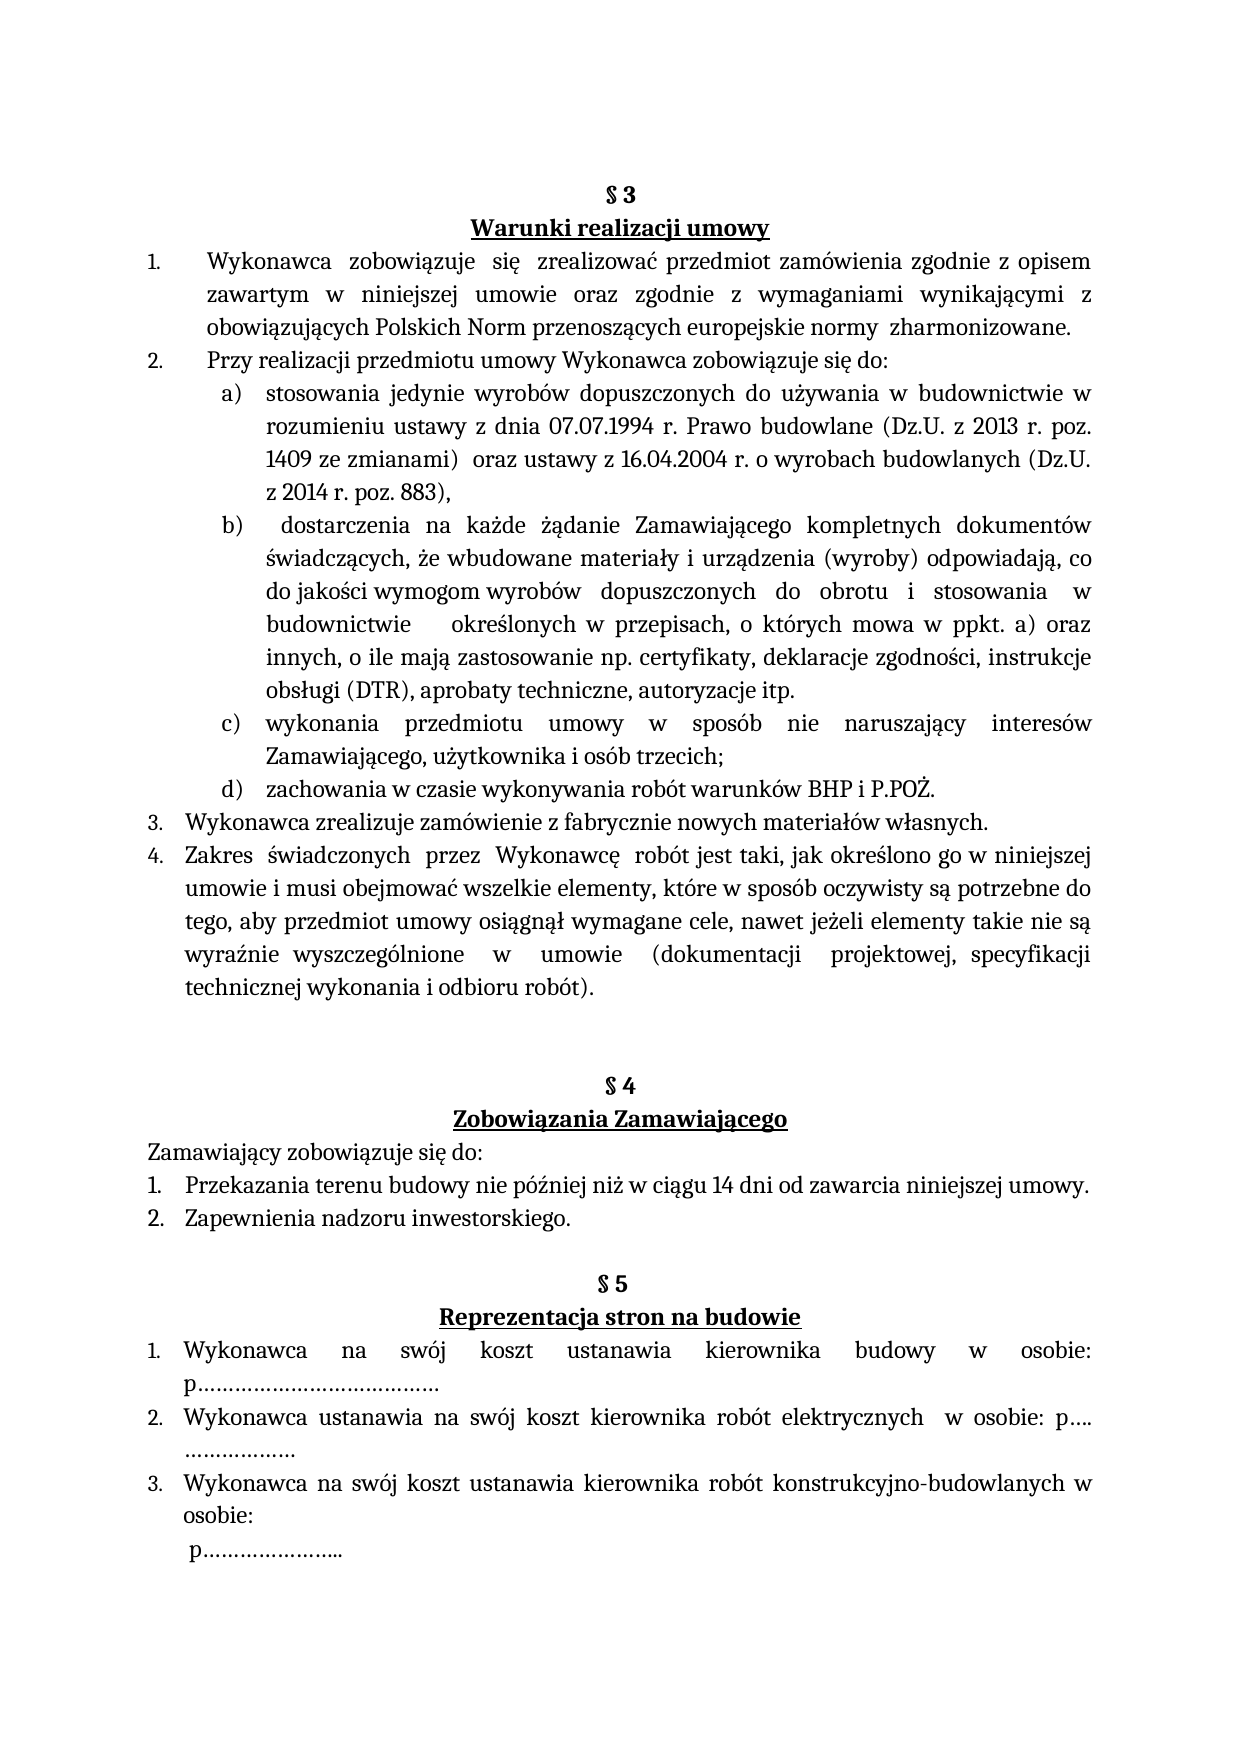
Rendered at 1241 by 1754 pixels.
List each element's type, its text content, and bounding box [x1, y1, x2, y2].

text p………………….. [183, 1534, 1093, 1563]
text § 3 [148, 181, 1093, 209]
list Przekazania terenu budowy nie później niż w ciągu 14 dni od zawarcia niniejszej umowy. [148, 1171, 1093, 1200]
text Reprezentacja stron na budowie [148, 1303, 1093, 1332]
list Zakres świadczonych przez Wykonawcę robót jest taki, jak określono go w niniejszej umowie i musi obejmować wszelkie elementy, które w sposób oczywisty są potrzebne do tego, aby przedmiot umowy osiągnął wymagane cele, nawet jeżeli elementy takie nie są wyraźnie wyszczególnione w umowie (dokumentacji projektowej, specyfikacji technicznej wykonania i odbioru robót). [148, 841, 1093, 1002]
list stosowania jedynie wyrobów dopuszczonych do używania w budownictwie w rozumieniu ustawy z dnia 07.07.1994 r. Prawo budowlane (Dz.U. z 2013 r. poz. 1409 ze zmianami) oraz ustawy z 16.04.2004 r. o wyrobach budowlanych (Dz.U. z 2014 r. poz. 883), [221, 379, 1093, 507]
list dostarczenia na każde żądanie Zamawiającego kompletnych dokumentów świadczących, że wbudowane materiały i urządzenia (wyroby) odpowiadają, co do jakości wymogom wyrobów dopuszczonych do obrotu i stosowania w budownictwie określonych w przepisach, o których mowa w ppkt. a) oraz innych, o ile mają zastosowanie np. certyfikaty, deklaracje zgodności, instrukcje obsługi (DTR), aprobaty techniczne, autoryzacje itp. [221, 511, 1093, 705]
list Wykonawca na swój koszt ustanawia kierownika robót konstrukcyjno-budowlanych w osobie: [148, 1468, 1093, 1530]
text Zobowiązania Zamawiającego [148, 1105, 1093, 1134]
text Zamawiający zobowiązuje się do: [148, 1138, 1093, 1167]
list Zapewnienia nadzoru inwestorskiego. [148, 1204, 1093, 1233]
text § 4 [148, 1072, 1093, 1101]
list Wykonawca na swój koszt ustanawia kierownika budowy w osobie: p………………………………… [148, 1336, 1093, 1398]
list Wykonawca zrealizuje zamówienie z fabrycznie nowych materiałów własnych. [148, 808, 1093, 837]
text § 5 [148, 1270, 1076, 1299]
list Wykonawca ustanawia na swój koszt kierownika robót elektrycznych w osobie: p….……………… [148, 1402, 1093, 1464]
text Warunki realizacji umowy [148, 214, 1093, 242]
list wykonania przedmiotu umowy w sposób nie naruszający interesów Zamawiającego, użytkownika i osób trzecich; [221, 709, 1093, 771]
list zachowania w czasie wykonywania robót warunków BHP i P.POŻ. [221, 775, 1093, 804]
list Wykonawca zobowiązuje się zrealizować przedmiot zamówienia zgodnie z opisem zawartym w niniejszej umowie oraz zgodnie z wymaganiami wynikającymi z obowiązujących Polskich Norm przenoszących europejskie normy zharmonizowane. [148, 247, 1093, 341]
list Przy realizacji przedmiotu umowy Wykonawca zobowiązuje się do: [148, 346, 1093, 374]
